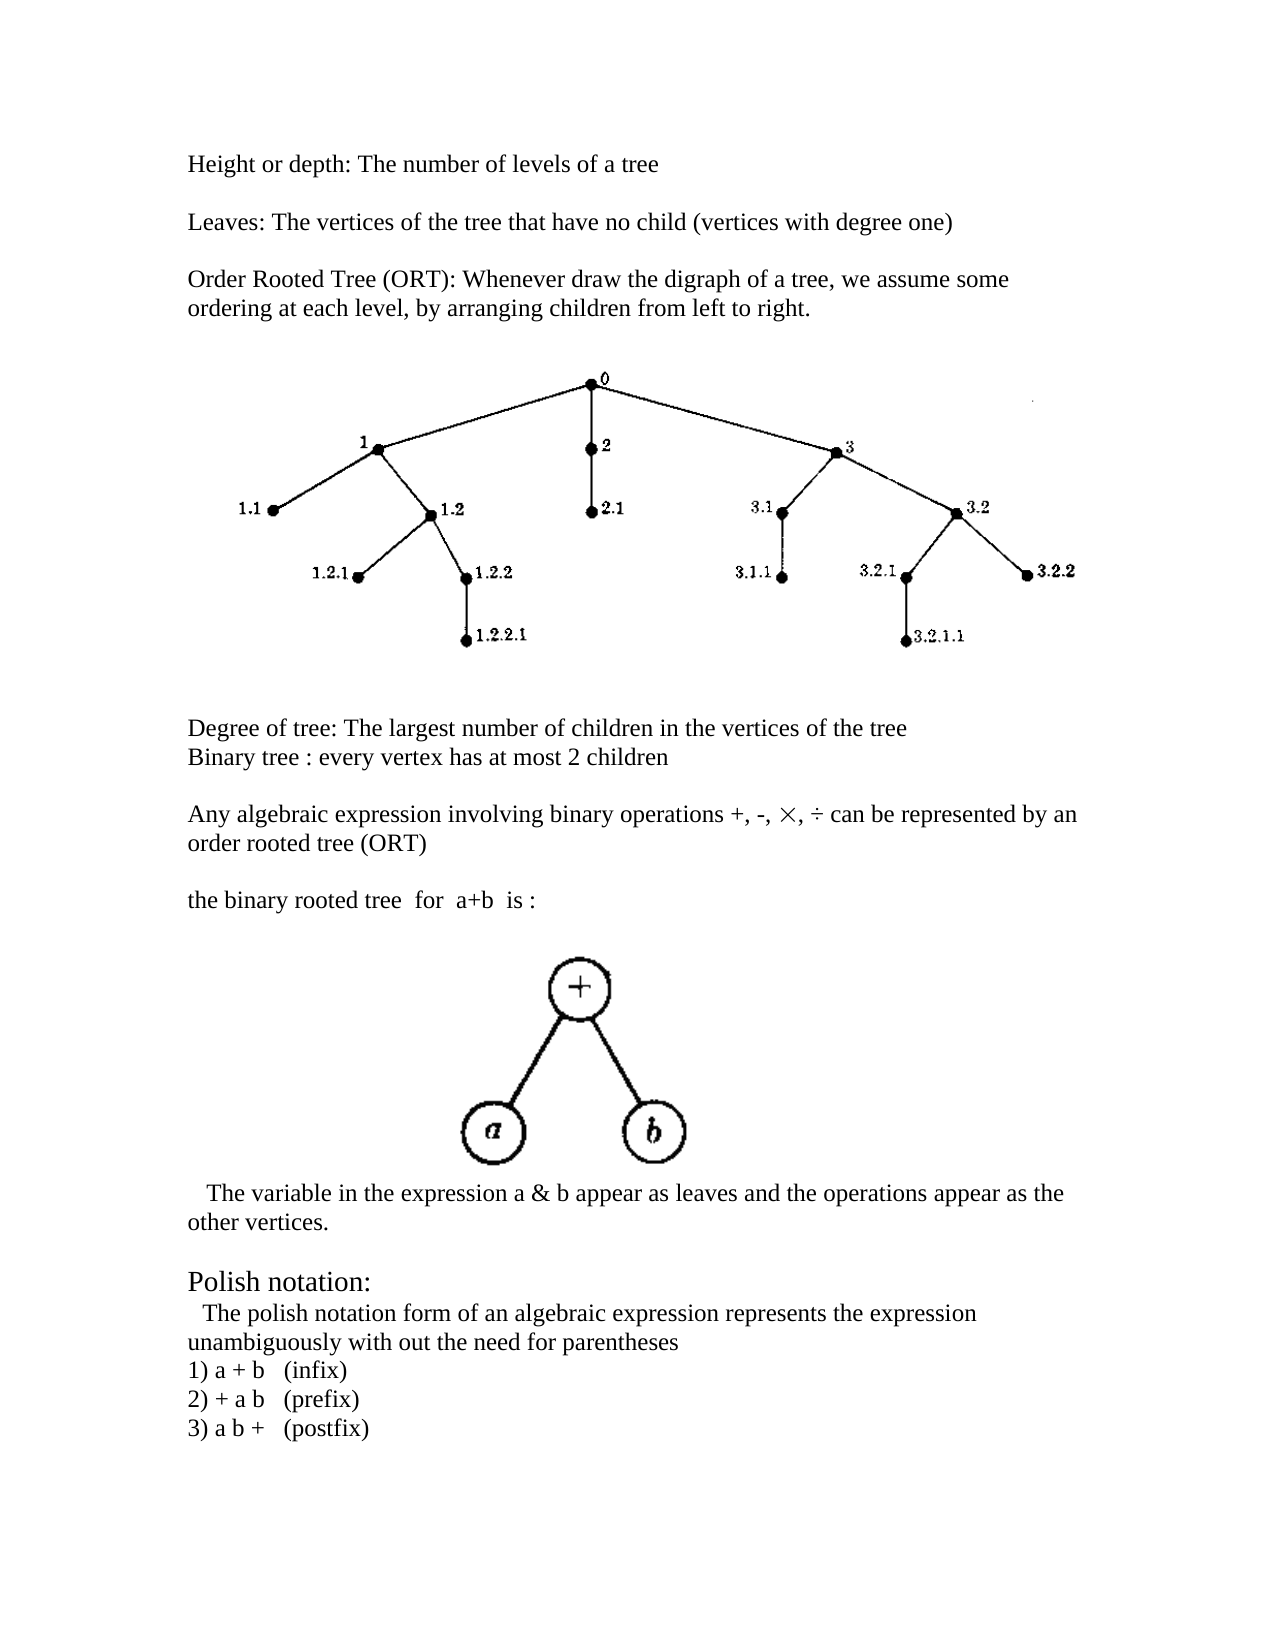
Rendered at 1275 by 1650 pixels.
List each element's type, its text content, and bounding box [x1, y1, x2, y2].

text 3) a b + (postfix) [187, 1413, 1071, 1442]
text the binary rooted tree for a+b is : [187, 886, 1071, 914]
text Leaves: The vertices of the tree that have no child (vertices with degree one) [187, 207, 1071, 235]
text Height or depth: The number of levels of a tree [187, 149, 1071, 178]
text Degree of tree: The largest number of children in the vertices of the tree Binary tree : every vertex has at most 2 children [187, 713, 909, 770]
text The polish notation form of an algebraic expression represents the expression unambiguously with out the need for parentheses [187, 1298, 979, 1355]
picture [456, 943, 707, 1178]
text 2) + a b (prefix) [187, 1384, 1071, 1413]
text Order Rooted Tree (ORT): Whenever draw the digraph of a tree, we assume some ordering at each level, by arranging children from left to right. [187, 264, 1012, 322]
text 1) a + b (infix) [187, 1355, 1071, 1384]
text The variable in the expression a & b appear as leaves and the operations appear as the other vertices. [187, 939, 1071, 1236]
text Any algebraic expression involving binary operations +, -, , ÷ can be represented by an order rooted tree (ORT) [187, 799, 1087, 857]
picture [187, 351, 1091, 661]
subtitle Polish notation: [187, 1264, 1071, 1298]
